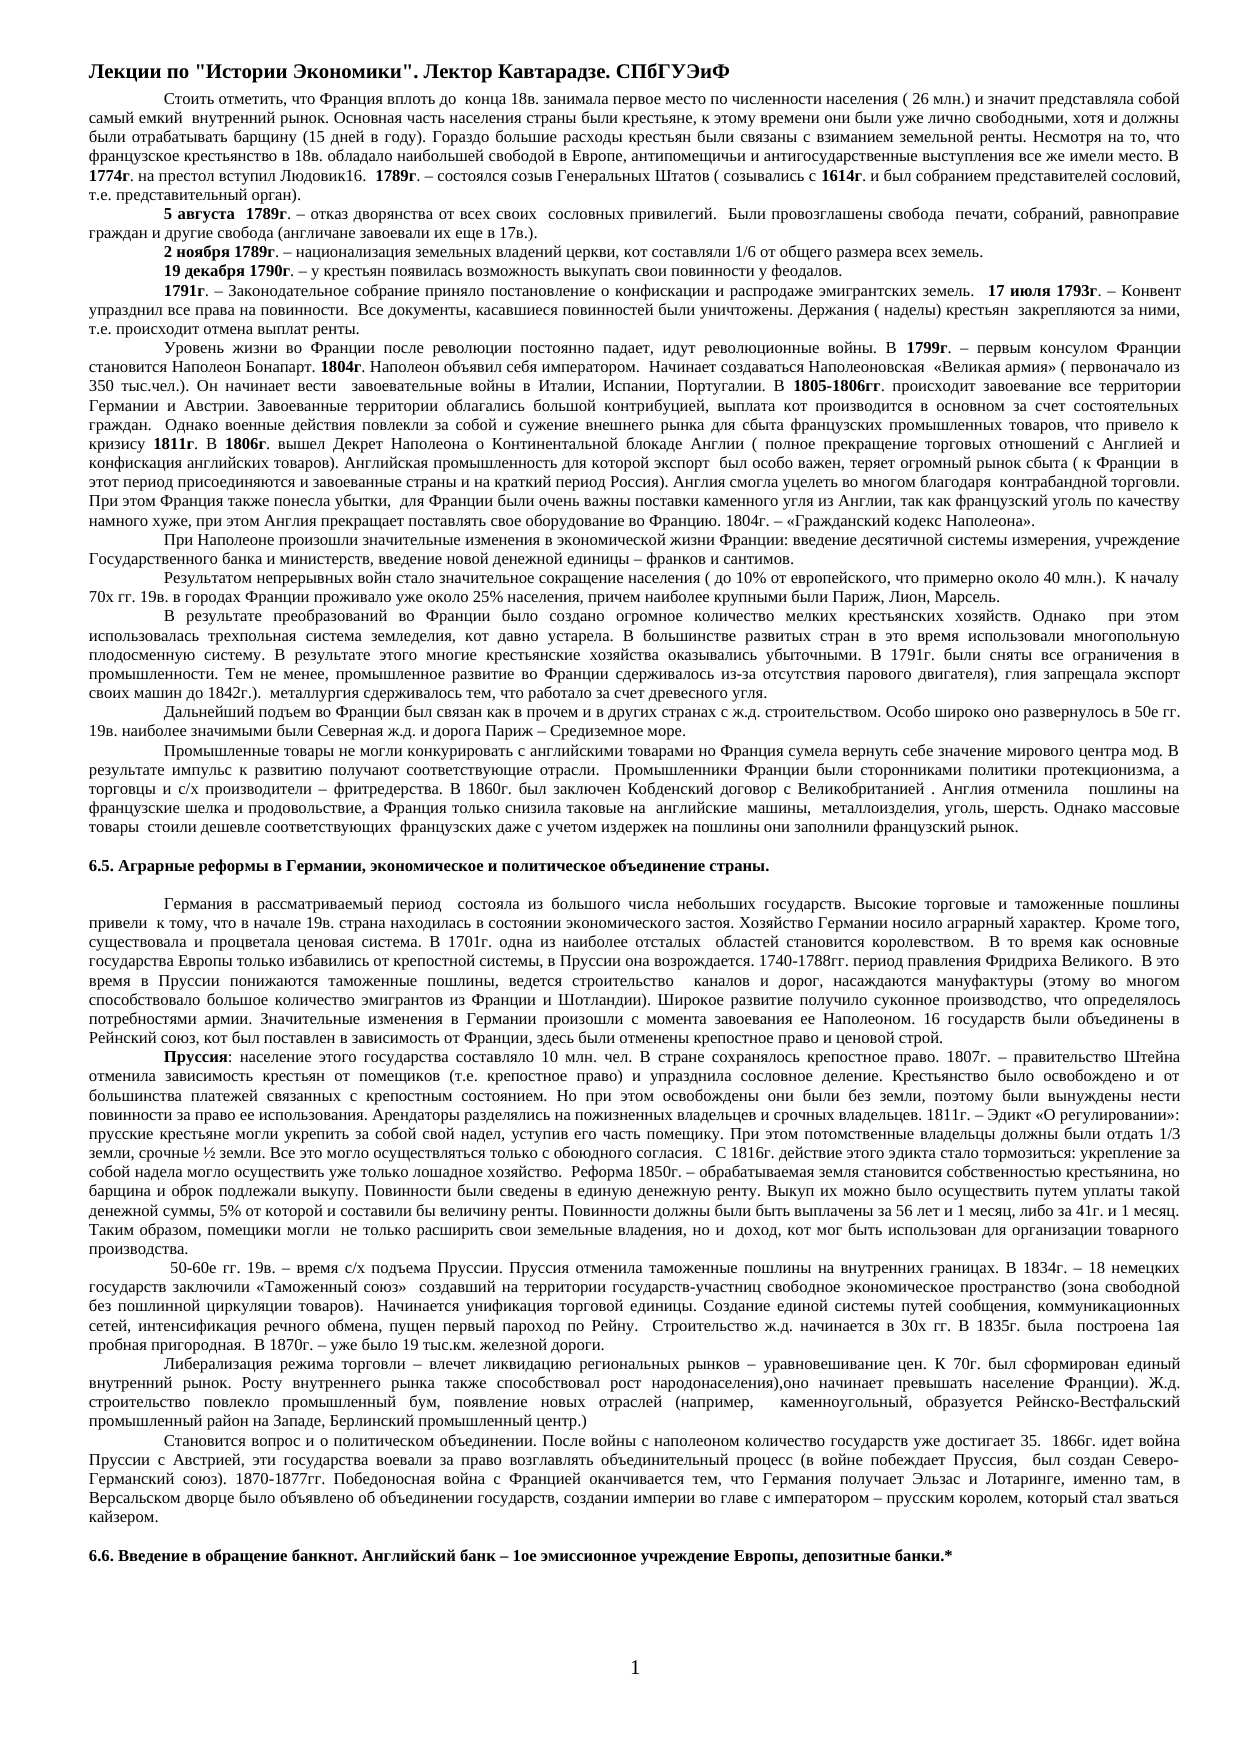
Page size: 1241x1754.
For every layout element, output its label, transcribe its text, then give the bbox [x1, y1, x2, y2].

text 1791г. – Законодательное собрание приняло постановление о конфискации и распродаже эмигрантских земель. 17 июля 1793г. – Конвент упразднил все права на повинности. Все документы, касавшиеся повинностей были уничтожены. Держания ( наделы) крестьян закрепляются за ними, т.е. происходит отмена выплат ренты. [89, 280, 1181, 338]
text Германия в рассматриваемый период состояла из большого числа небольших государств. Высокие торговые и таможенные пошлины привели к тому, что в начале 19в. страна находилась в состоянии экономического застоя. Хозяйство Германии носило аграрный характер. Кроме того, существовала и процветала ценовая система. В 1701г. одна из наиболее отсталых областей становится королевством. В то время как основные государства Европы только избавились от крепостной системы, в Пруссии она возрождается. 1740-1788гг. период правления Фридриха Великого. В это время в Пруссии понижаются таможенные пошлины, ведется строительство каналов и дорог, насаждаются мануфактуры (этому во многом способствовало большое количество эмигрантов из Франции и Шотландии). Широкое развитие получило суконное производство, что определялось потребностями армии. Значительные изменения в Германии произошли с момента завоевания ее Наполеоном. 16 государств были объединены в Рейнский союз, кот был поставлен в зависимость от Франции, здесь были отменены крепостное право и ценовой строй. [89, 894, 1181, 1047]
text Уровень жизни во Франции после революции постоянно падает, идут революционные войны. В 1799г. – первым консулом Франции становится Наполеон Бонапарт. 1804г. Наполеон объявил себя императором. Начинает создаваться Наполеоновская «Великая армия» ( первоначало из 350 тыс.чел.). Он начинает вести завоевательные войны в Италии, Испании, Португалии. В 1805-1806гг. происходит завоевание все территории Германии и Австрии. Завоеванные территории облагались большой контрибуцией, выплата кот производится в основном за счет состоятельных граждан. Однако военные действия повлекли за собой и сужение внешнего рынка для сбыта французских промышленных товаров, что привело к кризису 1811г. В 1806г. вышел Декрет Наполеона о Континентальной блокаде Англии ( полное прекращение торговых отношений с Англией и конфискация английских товаров). Английская промышленность для которой экспорт был особо важен, теряет огромный рынок сбыта ( к Франции в этот период присоединяются и завоеванные страны и на краткий период Россия). Англия смогла уцелеть во многом благодаря контрабандной торговли. При этом Франция также понесла убытки, для Франции были очень важны поставки каменного угля из Англии, так как французский уголь по качеству намного хуже, при этом Англия прекращает поставлять свое оборудование во Францию. 1804г. – «Гражданский кодекс Наполеона». [89, 338, 1181, 529]
text Промышленные товары не могли конкурировать с английскими товарами но Франция сумела вернуть себе значение мирового центра мод. В результате импульс к развитию получают соответствующие отрасли. Промышленники Франции были сторонниками политики протекционизма, а торговцы и с/х производители – фритредерства. В 1860г. был заключен Кобденский договор с Великобританией . Англия отменила пошлины на французские шелка и продовольствие, а Франция только снизила таковые на английские машины, металлоизделия, уголь, шерсть. Однако массовые товары стоили дешевле соответствующих французских даже с учетом издержек на пошлины они заполнили французский рынок. [89, 740, 1181, 836]
text Результатом непрерывных войн стало значительное сокращение населения ( до 10% от европейского, что примерно около 40 млн.). К началу 70х гг. 19в. в городах Франции проживало уже около 25% населения, причем наиболее крупными были Париж, Лион, Марсель. [89, 568, 1181, 606]
text Пруссия: население этого государства составляло 10 млн. чел. В стране сохранялось крепостное право. 1807г. – правительство Штейна отменила зависимость крестьян от помещиков (т.е. крепостное право) и упразднила сословное деление. Крестьянство было освобождено и от большинства платежей связанных с крепостным состоянием. Но при этом освобождены они были без земли, поэтому были вынуждены нести повинности за право ее использования. Арендаторы разделялись на пожизненных владельцев и срочных владельцев. 1811г. – Эдикт «О регулировании»: прусские крестьяне могли укрепить за собой свой надел, уступив его часть помещику. При этом потомственные владельцы должны были отдать 1/3 земли, срочные ½ земли. Все это могло осуществляться только с обоюдного согласия. С 1816г. действие этого эдикта стало тормозиться: укрепление за собой надела могло осуществить уже только лошадное хозяйство. Реформа 1850г. – обрабатываемая земля становится собственностью крестьянина, но барщина и оброк подлежали выкупу. Повинности были сведены в единую денежную ренту. Выкуп их можно было осуществить путем уплаты такой денежной суммы, 5% от которой и составили бы величину ренты. Повинности должны были быть выплачены за 56 лет и 1 месяц, либо за 41г. и 1 месяц. Таким образом, помещики могли не только расширить свои земельные владения, но и доход, кот мог быть использован для организации товарного производства. [89, 1047, 1181, 1258]
text При Наполеоне произошли значительные изменения в экономической жизни Франции: введение десятичной системы измерения, учреждение Государственного банка и министерств, введение новой денежной единицы – франков и сантимов. [89, 529, 1181, 568]
text 19 декабря 1790г. – у крестьян появилась возможность выкупать свои повинности у феодалов. [89, 261, 1181, 280]
text Стоить отметить, что Франция вплоть до конца 18в. занимала первое место по численности населения ( 26 млн.) и значит представляла собой самый емкий внутренний рынок. Основная часть населения страны были крестьяне, к этому времени они были уже лично свободными, хотя и должны были отрабатывать барщину (15 дней в году). Гораздо большие расходы крестьян были связаны с взиманием земельной ренты. Несмотря на то, что французское крестьянство в 18в. обладало наибольшей свободой в Европе, антипомещичьи и антигосударственные выступления все же имели место. В 1774г. на престол вступил Людовик16. 1789г. – состоялся созыв Генеральных Штатов ( созывались с 1614г. и был собранием представителей сословий, т.е. представительный орган). [89, 89, 1181, 204]
text 5 августа 1789г. – отказ дворянства от всех своих сословных привилегий. Были провозглашены свобода печати, собраний, равноправие граждан и другие свобода (англичане завоевали их еще в 17в.). [89, 204, 1181, 242]
text 2 ноября 1789г. – национализация земельных владений церкви, кот составляли 1/6 от общего размера всех земель. [89, 242, 1181, 261]
text Дальнейший подъем во Франции был связан как в прочем и в других странах с ж.д. строительством. Особо широко оно развернулось в 50е гг. 19в. наиболее значимыми были Северная ж.д. и дорога Париж – Средиземное море. [89, 702, 1181, 740]
text 6.6. Введение в обращение банкнот. Английский банк – 1ое эмиссионное учреждение Европы, депозитные банки.* [89, 1545, 1181, 1564]
text Либерализация режима торговли – влечет ликвидацию региональных рынков – уравновешивание цен. К 70г. был сформирован единый внутренний рынок. Росту внутреннего рынка также способствовал рост народонаселения),оно начинает превышать население Франции). Ж.д. строительство повлекло промышленный бум, появление новых отраслей (например, каменноугольный, образуется Рейнско-Вестфальский промышленный район на Западе, Берлинский промышленный центр.) [89, 1354, 1181, 1430]
text В результате преобразований во Франции было создано огромное количество мелких крестьянских хозяйств. Однако при этом использовалась трехпольная система земледелия, кот давно устарела. В большинстве развитых стран в это время использовали многопольную плодосменную систему. В результате этого многие крестьянские хозяйства оказывались убыточными. В 1791г. были сняты все ограничения в промышленности. Тем не менее, промышленное развитие во Франции сдерживалось из-за отсутствия парового двигателя), глия запрещала экспорт своих машин до 1842г.). металлургия сдерживалось тем, что работало за счет древесного угля. [89, 606, 1181, 702]
text 50-60е гг. 19в. – время с/х подъема Пруссии. Пруссия отменила таможенные пошлины на внутренних границах. В 1834г. – 18 немецких государств заключили «Таможенный союз» создавший на территории государств-участниц свободное экономическое пространство (зона свободной без пошлинной циркуляции товаров). Начинается унификация торговой единицы. Создание единой системы путей сообщения, коммуникационных сетей, интенсификация речного обмена, пущен первый пароход по Рейну. Строительство ж.д. начинается в 30х гг. В 1835г. была построена 1ая пробная пригородная. В 1870г. – уже было 19 тыс.км. железной дороги. [89, 1258, 1181, 1354]
text 6.5. Аграрные реформы в Германии, экономическое и политическое объединение страны. [89, 855, 1181, 874]
text Становится вопрос и о политическом объединении. После войны с наполеоном количество государств уже достигает 35. 1866г. идет война Пруссии с Австрией, эти государства воевали за право возглавлять объединительный процесс (в войне побеждает Пруссия, был создан Северо-Германский союз). 1870-1877гг. Победоносная война с Францией оканчивается тем, что Германия получает Эльзас и Лотаринге, именно там, в Версальском дворце было объявлено об объединении государств, создании империи во главе с императором – прусским королем, который стал зваться кайзером. [89, 1430, 1181, 1526]
